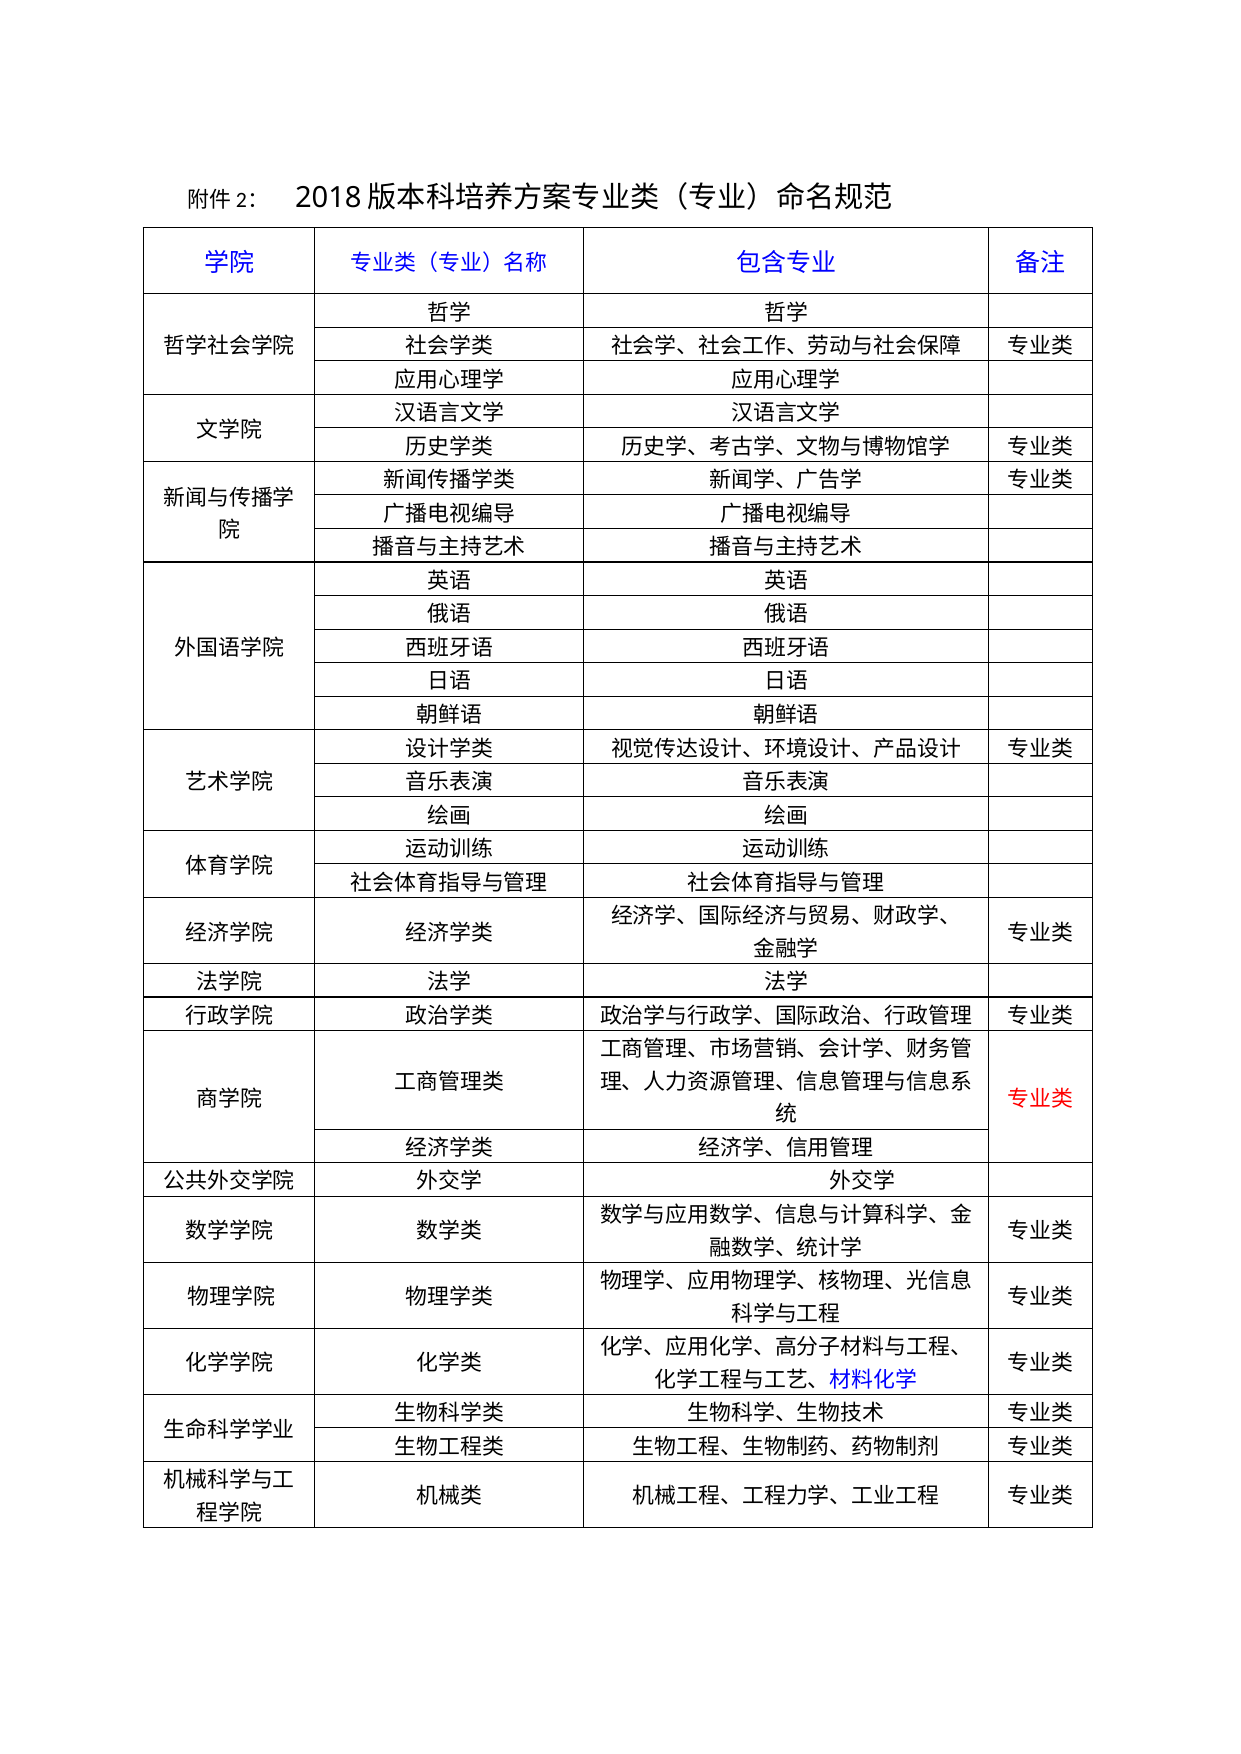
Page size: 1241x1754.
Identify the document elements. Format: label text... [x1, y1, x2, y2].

table_cell [989, 563, 1092, 595]
table_cell 专业类 [989, 1395, 1092, 1427]
table_cell [989, 1163, 1092, 1196]
table_cell [989, 495, 1092, 528]
table_cell 外交学 [315, 1163, 583, 1196]
table_cell 机械科学与工程学院 [144, 1462, 314, 1527]
table_cell 新闻学、广告学 [584, 462, 988, 494]
table_cell 英语 [315, 563, 583, 595]
table_cell 俄语 [315, 596, 583, 628]
table_cell 专业类 [989, 328, 1092, 360]
table_cell 绘画 [315, 797, 583, 830]
table_cell 社会体育指导与管理 [584, 864, 988, 897]
table_cell 应用心理学 [584, 361, 988, 394]
table_cell 专业类 [989, 898, 1092, 963]
table_cell [989, 831, 1092, 863]
table_cell 专业类 [989, 998, 1092, 1030]
table_cell 专业类 [989, 1197, 1092, 1262]
table_cell 专业类 [989, 462, 1092, 494]
table_cell [989, 964, 1092, 996]
table_cell [989, 697, 1092, 729]
table_cell 艺术学院 [144, 730, 314, 830]
table_cell 法学院 [144, 964, 314, 996]
table_cell 生物科学类 [315, 1395, 583, 1427]
table_cell 西班牙语 [315, 630, 583, 662]
table_cell 化学学院 [144, 1329, 314, 1394]
table_cell 西班牙语 [584, 630, 988, 662]
table_cell 专业类 [989, 1428, 1092, 1461]
text 附件2： 2018版本科培养方案专业类（专业）命名规范 [187, 162, 1053, 227]
table_cell 专业类 [989, 1031, 1092, 1162]
table_cell 日语 [584, 663, 988, 696]
table_cell 音乐表演 [315, 764, 583, 796]
table_header 包含专业 [584, 228, 988, 293]
table_cell [989, 361, 1092, 394]
table_cell 历史学类 [315, 428, 583, 461]
table_cell 数学学院 [144, 1197, 314, 1262]
table_cell 物理学、应用物理学、核物理、光信息科学与工程 [584, 1263, 988, 1328]
table_cell 专业类 [989, 1462, 1092, 1527]
table_cell 汉语言文学 [584, 395, 988, 427]
table_cell 新闻传播学类 [315, 462, 583, 494]
table_cell 数学类 [315, 1197, 583, 1262]
table_cell 生命科学学业 [144, 1395, 314, 1461]
table_header 备注 [989, 228, 1092, 293]
table_cell 日语 [315, 663, 583, 696]
table_cell 外交学 [584, 1163, 988, 1196]
table_cell 社会学、社会工作、劳动与社会保障 [584, 328, 988, 360]
table_cell 外国语学院 [144, 563, 314, 729]
table_header 专业类（专业）名称 [315, 228, 583, 293]
table_cell 社会体育指导与管理 [315, 864, 583, 897]
table_cell 播音与主持艺术 [584, 529, 988, 561]
table_cell 运动训练 [315, 831, 583, 863]
table_cell 广播电视编导 [315, 495, 583, 528]
table_cell 音乐表演 [584, 764, 988, 796]
table_cell 绘画 [584, 797, 988, 830]
table_cell 广播电视编导 [584, 495, 988, 528]
table_cell 物理学类 [315, 1263, 583, 1328]
table_cell 新闻与传播学院 [144, 462, 314, 561]
table_cell 生物工程类 [315, 1428, 583, 1461]
table_cell 播音与主持艺术 [315, 529, 583, 561]
table_cell 哲学社会学院 [144, 294, 314, 394]
table_cell [989, 764, 1092, 796]
table_cell 社会学类 [315, 328, 583, 360]
table_cell [989, 663, 1092, 696]
table_cell 生物科学、生物技术 [584, 1395, 988, 1427]
table_cell 商学院 [144, 1031, 314, 1162]
table_cell 经济学、国际经济与贸易、财政学、 金融学 [584, 898, 988, 963]
table_cell 工商管理、市场营销、会计学、财务管理、人力资源管理、信息管理与信息系统 [584, 1031, 988, 1128]
table_cell 经济学类 [315, 1130, 583, 1162]
table_cell 英语 [584, 563, 988, 595]
table_cell 机械工程、工程力学、工业工程 [584, 1462, 988, 1527]
table_cell 文学院 [144, 395, 314, 461]
table_cell 工商管理类 [315, 1031, 583, 1128]
table_cell 化学类 [315, 1329, 583, 1394]
table_cell 体育学院 [144, 831, 314, 897]
table_cell 生物工程、生物制药、药物制剂 [584, 1428, 988, 1461]
table_cell 行政学院 [144, 998, 314, 1030]
table_cell 经济学、信用管理 [584, 1130, 988, 1162]
table_cell 视觉传达设计、环境设计、产品设计 [584, 730, 988, 763]
table_cell 机械类 [315, 1462, 583, 1527]
table_cell 公共外交学院 [144, 1163, 314, 1196]
table_cell [989, 529, 1092, 561]
table_cell 政治学类 [315, 998, 583, 1030]
table_cell 历史学、考古学、文物与博物馆学 [584, 428, 988, 461]
table_cell 设计学类 [315, 730, 583, 763]
table_cell 专业类 [989, 1263, 1092, 1328]
table_cell 朝鲜语 [584, 697, 988, 729]
table_cell [989, 797, 1092, 830]
table_cell [989, 630, 1092, 662]
table_cell 物理学院 [144, 1263, 314, 1328]
table_cell 专业类 [989, 1329, 1092, 1394]
table_cell 化学、应用化学、高分子材料与工程、 化学工程与工艺、材料化学 [584, 1329, 988, 1394]
table_cell 政治学与行政学、国际政治、行政管理 [584, 998, 988, 1030]
table_cell 经济学院 [144, 898, 314, 963]
table_cell 法学 [584, 964, 988, 996]
table_cell 应用心理学 [315, 361, 583, 394]
table_cell [989, 395, 1092, 427]
table_cell 朝鲜语 [315, 697, 583, 729]
table_cell [989, 294, 1092, 327]
table_cell 经济学类 [315, 898, 583, 963]
table_cell 哲学 [315, 294, 583, 327]
table_cell 俄语 [584, 596, 988, 628]
table_cell 数学与应用数学、信息与计算科学、金融数学、统计学 [584, 1197, 988, 1262]
table_cell 专业类 [989, 428, 1092, 461]
table_cell [989, 864, 1092, 897]
table_header 学院 [144, 228, 314, 293]
table_cell 运动训练 [584, 831, 988, 863]
table_cell [989, 596, 1092, 628]
table_cell 专业类 [989, 730, 1092, 763]
table_cell 法学 [315, 964, 583, 996]
table_cell 汉语言文学 [315, 395, 583, 427]
table_cell 哲学 [584, 294, 988, 327]
